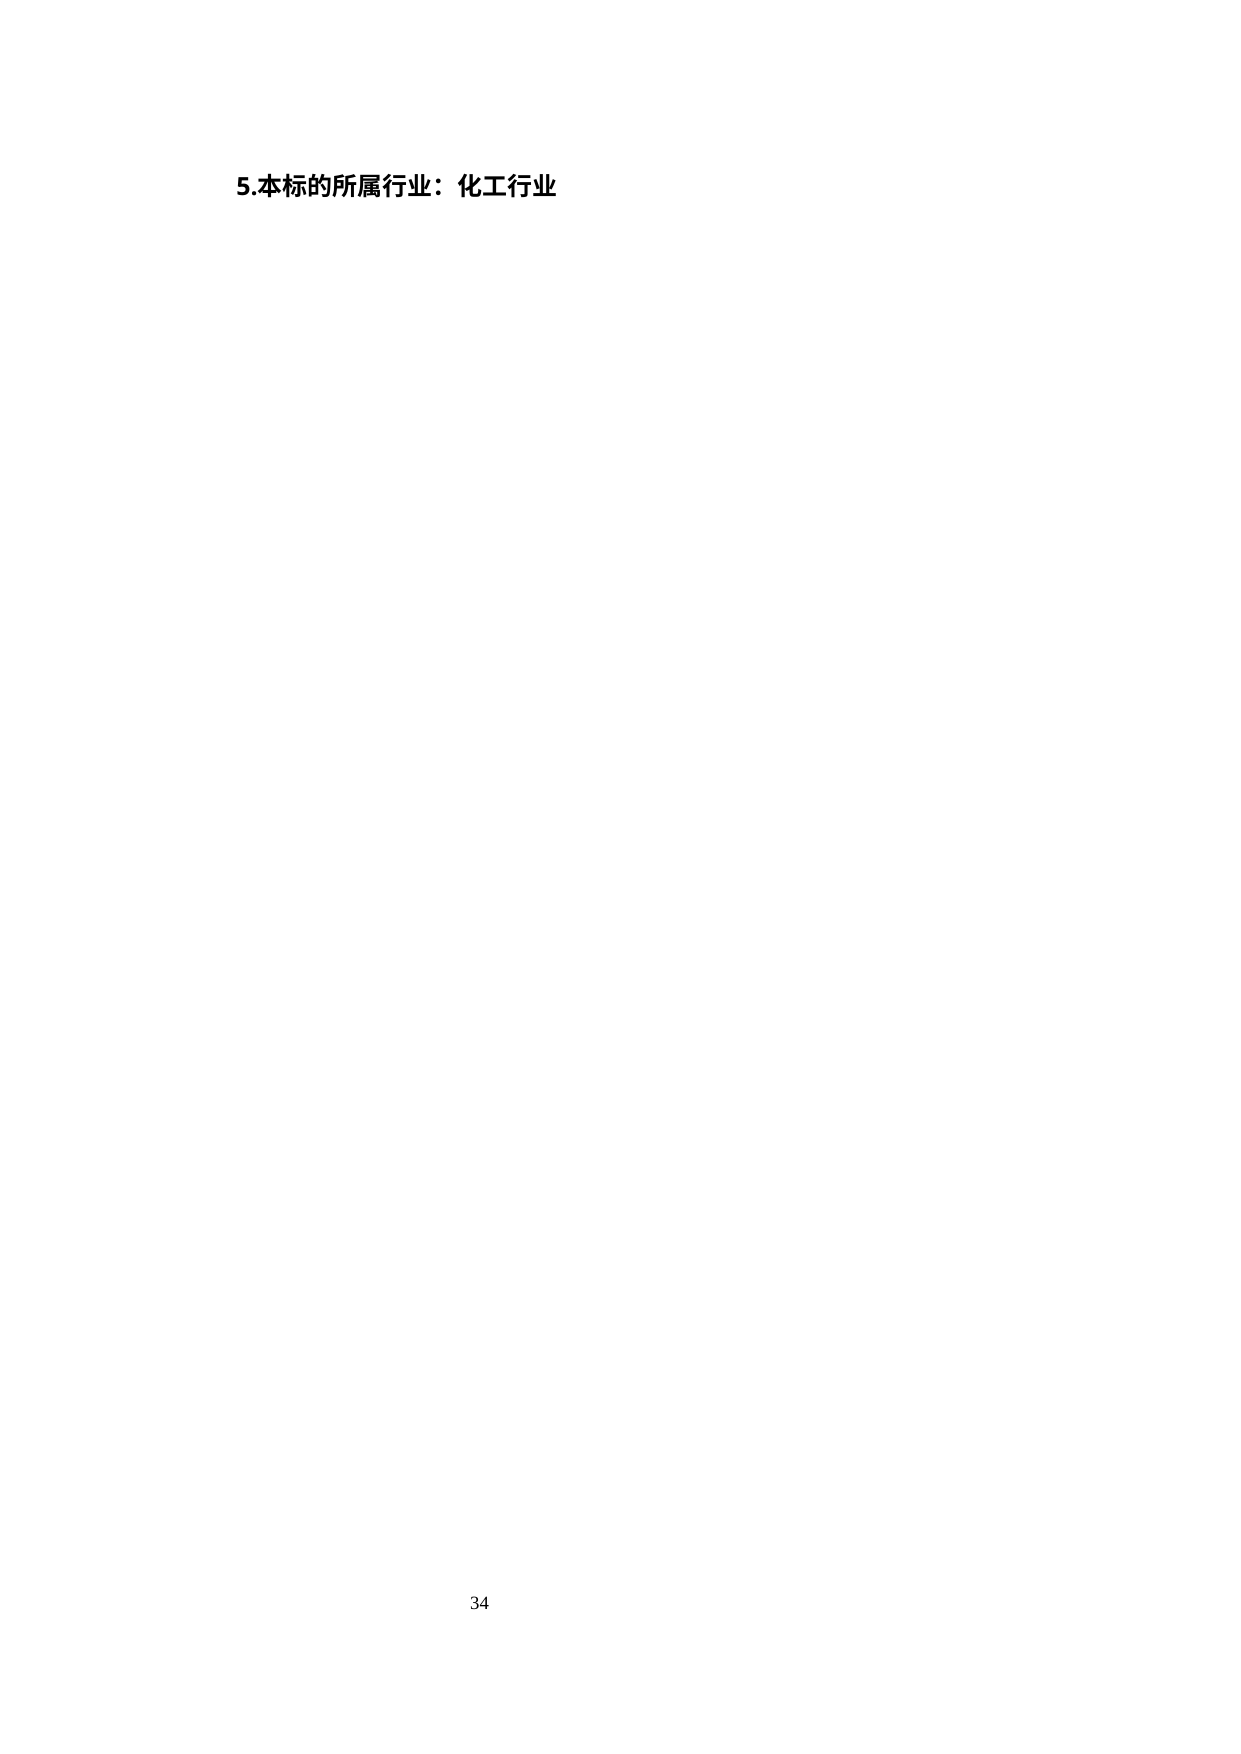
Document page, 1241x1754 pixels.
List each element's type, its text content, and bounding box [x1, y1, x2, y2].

text 5.本标的所属行业：化工行业 [186, 148, 1054, 207]
